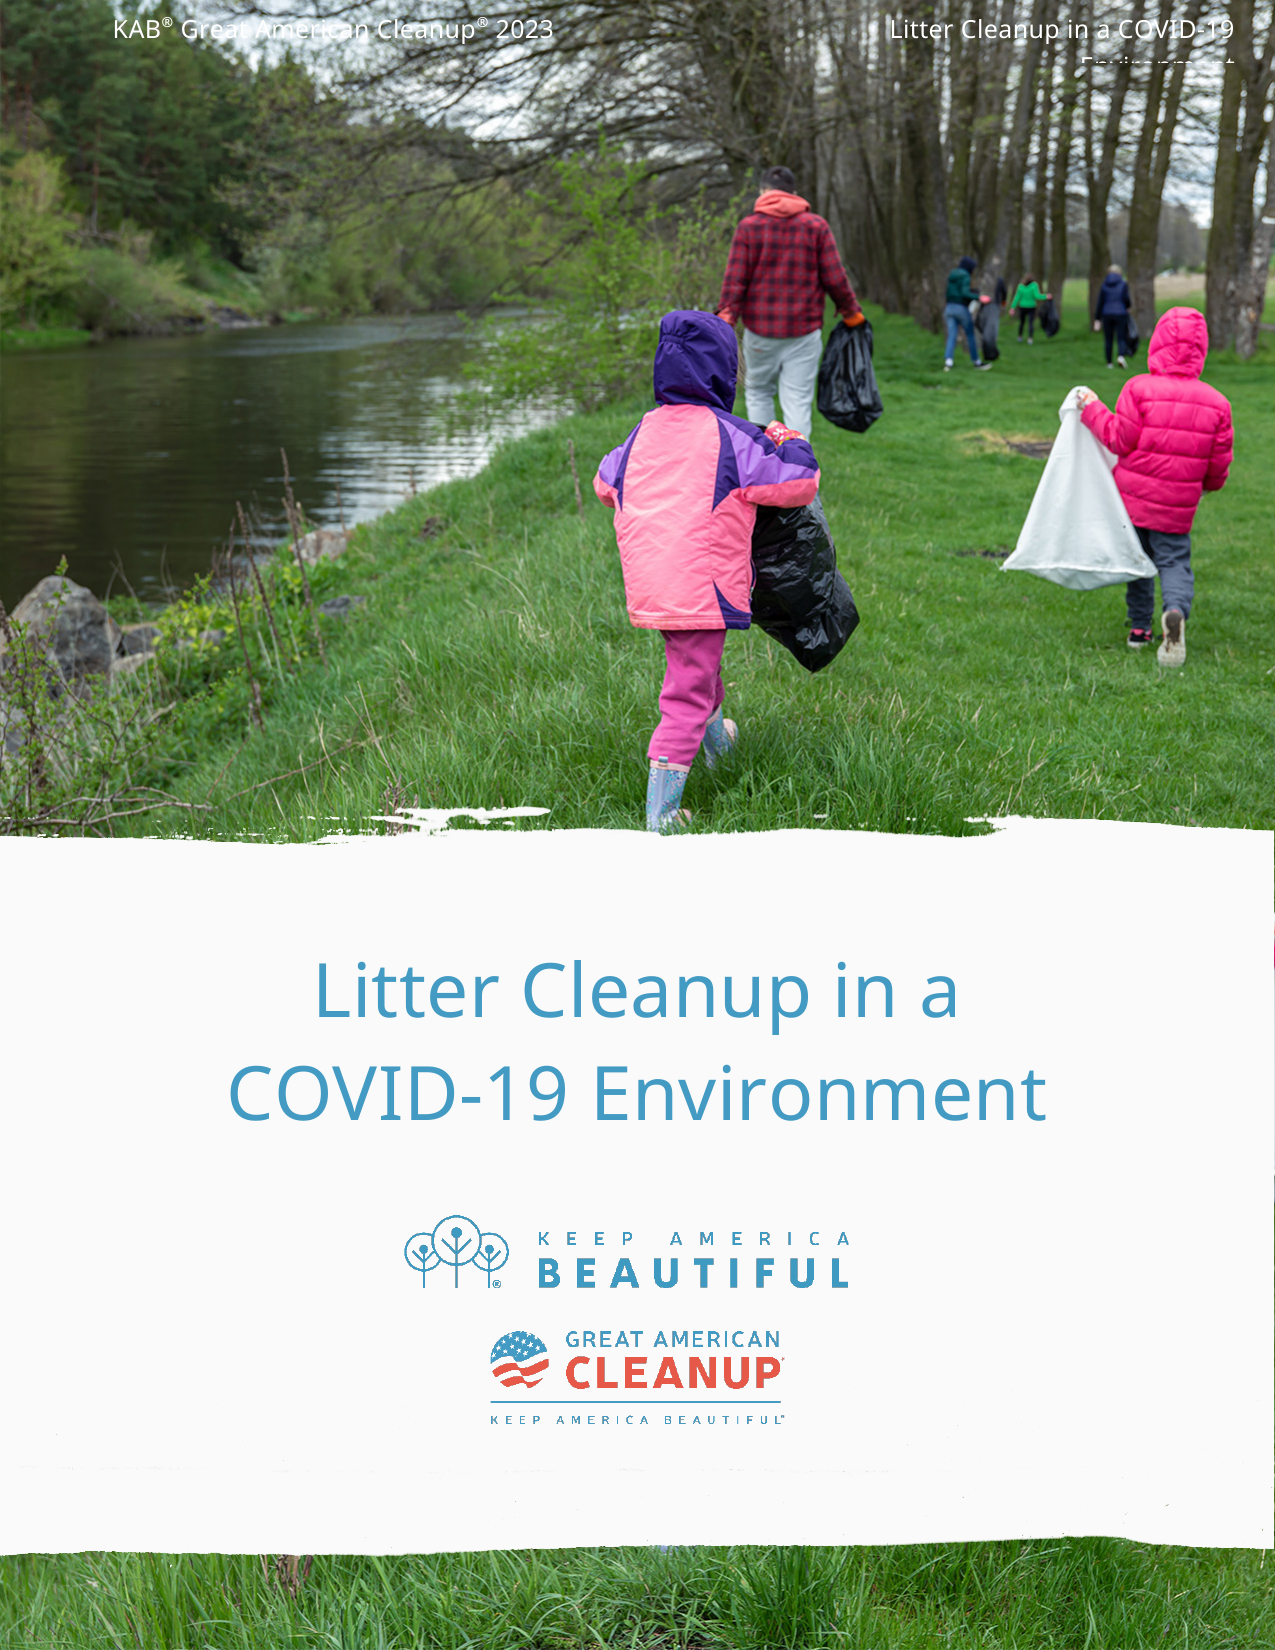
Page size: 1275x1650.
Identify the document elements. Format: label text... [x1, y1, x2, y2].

picture [0, 0, 1275, 1650]
title Litter Cleanup in a COVID-19 Environment [112, 937, 1162, 1142]
